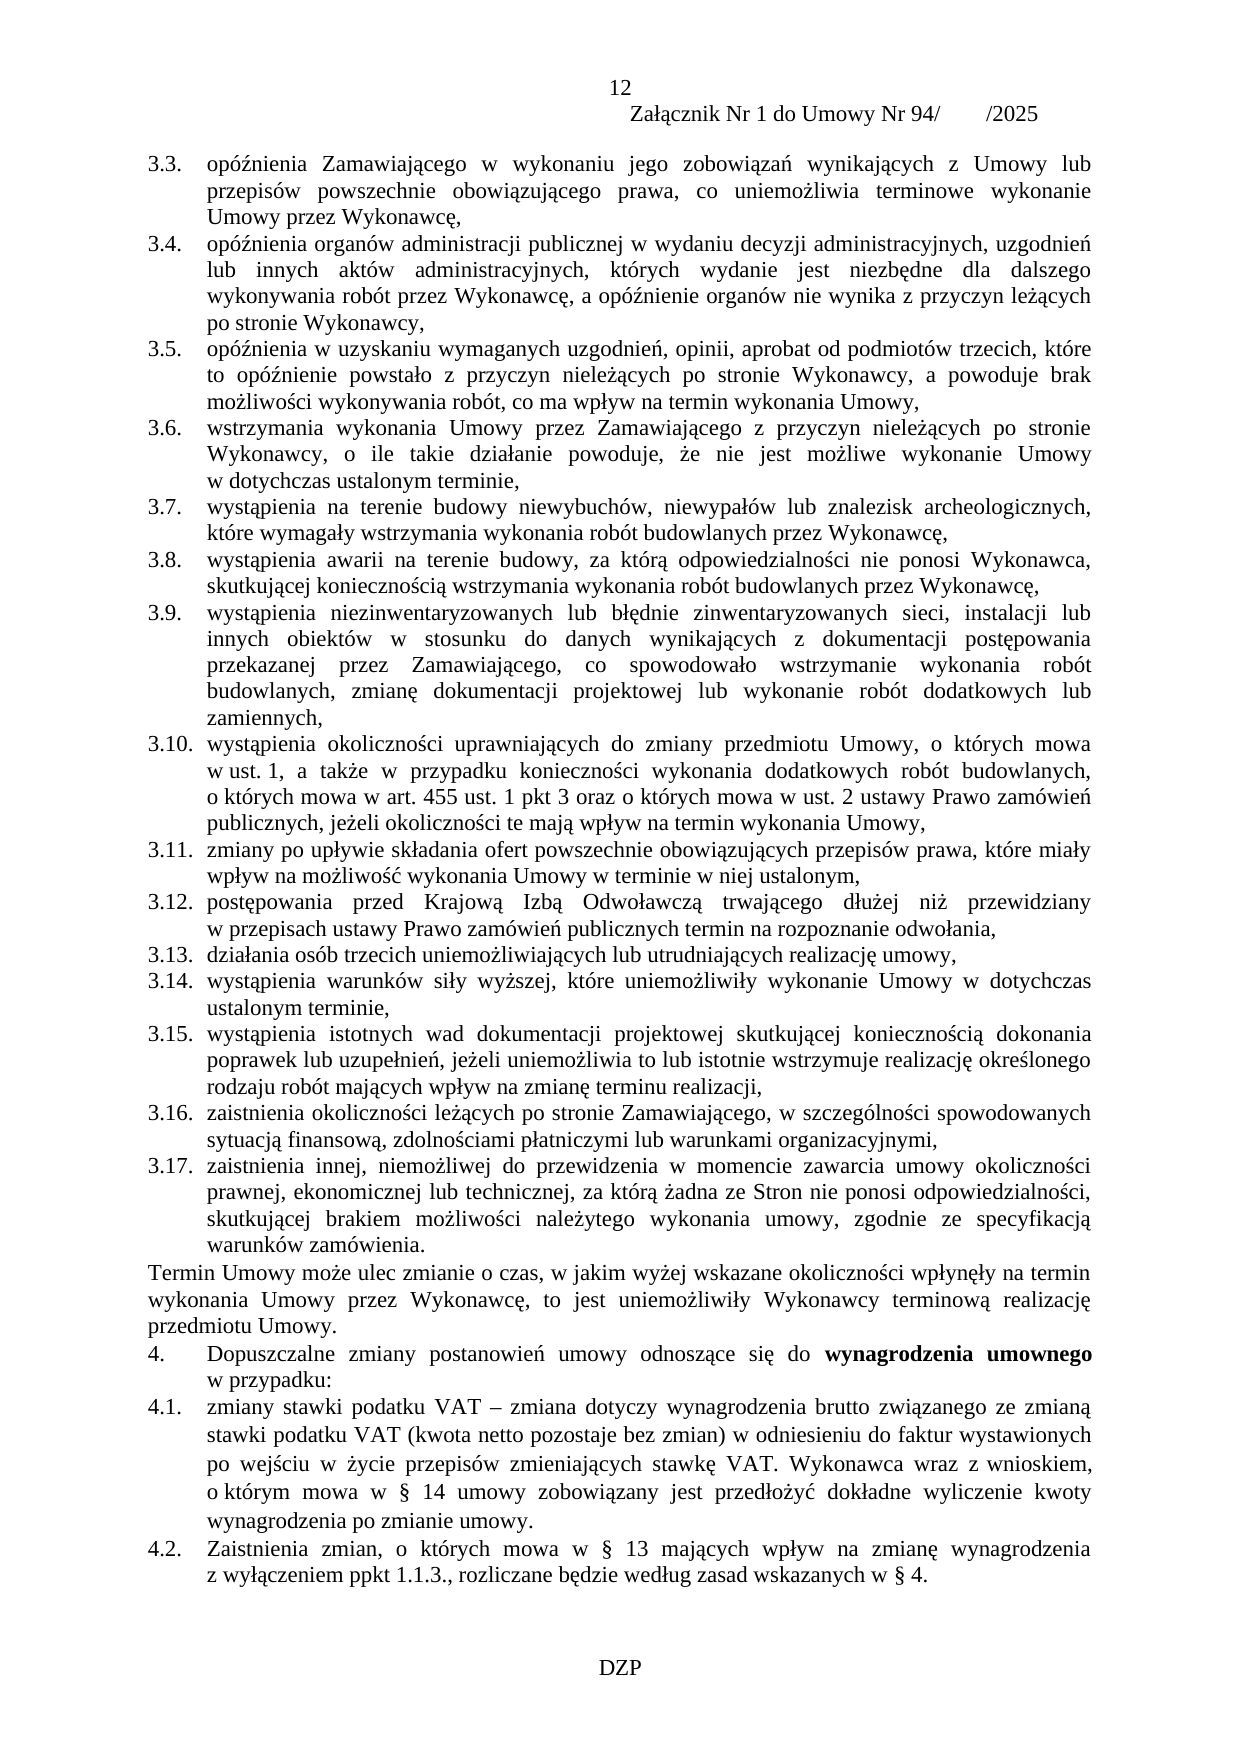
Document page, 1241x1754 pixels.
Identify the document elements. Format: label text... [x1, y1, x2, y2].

list Dopuszczalne zmiany postanowień umowy odnoszące się do wynagrodzenia umownego w przypadku: [148, 1340, 1093, 1393]
list wystąpienia istotnych wad dokumentacji projektowej skutkującej koniecznością dokonania poprawek lub uzupełnień, jeżeli uniemożliwia to lub istotnie wstrzymuje realizację określonego rodzaju robót mających wpływ na zmianę terminu realizacji, [148, 1020, 1093, 1099]
list zmiany stawki podatku VAT – zmiana dotyczy wynagrodzenia brutto związanego ze zmianą stawki podatku VAT (kwota netto pozostaje bez zmian) w odniesieniu do faktur wystawionych po wejściu w życie przepisów zmieniających stawkę VAT. Wykonawca wraz z wnioskiem, o którym mowa w § 14 umowy zobowiązany jest przedłożyć dokładne wyliczenie kwoty wynagrodzenia po zmianie umowy. [148, 1393, 1093, 1533]
list wystąpienia niezinwentaryzowanych lub błędnie zinwentaryzowanych sieci, instalacji lub innych obiektów w stosunku do danych wynikających z dokumentacji postępowania przekazanej przez Zamawiającego, co spowodowało wstrzymanie wykonania robót budowlanych, zmianę dokumentacji projektowej lub wykonanie robót dodatkowych lub zamiennych, [148, 598, 1093, 730]
list wstrzymania wykonania Umowy przez Zamawiającego z przyczyn nieleżących po stronie Wykonawcy, o ile takie działanie powoduje, że nie jest możliwe wykonanie Umowy w dotychczas ustalonym terminie, [148, 414, 1093, 493]
list postępowania przed Krajową Izbą Odwoławczą trwającego dłużej niż przewidziany w przepisach ustawy Prawo zamówień publicznych termin na rozpoznanie odwołania, [148, 888, 1093, 941]
list wystąpienia warunków siły wyższej, które uniemożliwiły wykonanie Umowy w dotychczas ustalonym terminie, [148, 967, 1093, 1020]
list zmiany po upływie składania ofert powszechnie obowiązujących przepisów prawa, które miały wpływ na możliwość wykonania Umowy w terminie w niej ustalonym, [148, 836, 1093, 888]
list opóźnienia organów administracji publicznej w wydaniu decyzji administracyjnych, uzgodnień lub innych aktów administracyjnych, których wydanie jest niezbędne dla dalszego wykonywania robót przez Wykonawcę, a opóźnienie organów nie wynika z przyczyn leżących po stronie Wykonawcy, [148, 229, 1093, 335]
list zaistnienia okoliczności leżących po stronie Zamawiającego, w szczególności spowodowanych sytuacją finansową, zdolnościami płatniczymi lub warunkami organizacyjnymi, [148, 1099, 1093, 1152]
list wystąpienia okoliczności uprawniających do zmiany przedmiotu Umowy, o których mowa w ust. 1, a także w przypadku konieczności wykonania dodatkowych robót budowlanych, o których mowa w art. 455 ust. 1 pkt 3 oraz o których mowa w ust. 2 ustawy Prawo zamówień publicznych, jeżeli okoliczności te mają wpływ na termin wykonania Umowy, [148, 730, 1093, 836]
list opóźnienia Zamawiającego w wykonaniu jego zobowiązań wynikających z Umowy lub przepisów powszechnie obowiązującego prawa, co uniemożliwia terminowe wykonanie Umowy przez Wykonawcę, [148, 151, 1093, 229]
list zaistnienia innej, niemożliwej do przewidzenia w momencie zawarcia umowy okoliczności prawnej, ekonomicznej lub technicznej, za którą żadna ze Stron nie ponosi odpowiedzialności, skutkującej brakiem możliwości należytego wykonania umowy, zgodnie ze specyfikacją warunków zamówienia. [148, 1152, 1093, 1257]
list Zaistnienia zmian, o których mowa w § 13 mających wpływ na zmianę wynagrodzenia z wyłączeniem ppkt 1.1.3., rozliczane będzie według zasad wskazanych w § 4. [148, 1535, 1093, 1588]
list działania osób trzecich uniemożliwiających lub utrudniających realizację umowy, [148, 941, 1093, 967]
list wystąpienia awarii na terenie budowy, za którą odpowiedzialności nie ponosi Wykonawca, skutkującej koniecznością wstrzymania wykonania robót budowlanych przez Wykonawcę, [148, 546, 1093, 598]
list wystąpienia na terenie budowy niewybuchów, niewypałów lub znalezisk archeologicznych, które wymagały wstrzymania wykonania robót budowlanych przez Wykonawcę, [148, 493, 1093, 546]
text Termin Umowy może ulec zmianie o czas, w jakim wyżej wskazane okoliczności wpłynęły na termin wykonania Umowy przez Wykonawcę, to jest uniemożliwiły Wykonawcy terminową realizację przedmiotu Umowy. [148, 1259, 1093, 1338]
list opóźnienia w uzyskaniu wymaganych uzgodnień, opinii, aprobat od podmiotów trzecich, które to opóźnienie powstało z przyczyn nieleżących po stronie Wykonawcy, a powoduje brak możliwości wykonywania robót, co ma wpływ na termin wykonania Umowy, [148, 335, 1093, 414]
